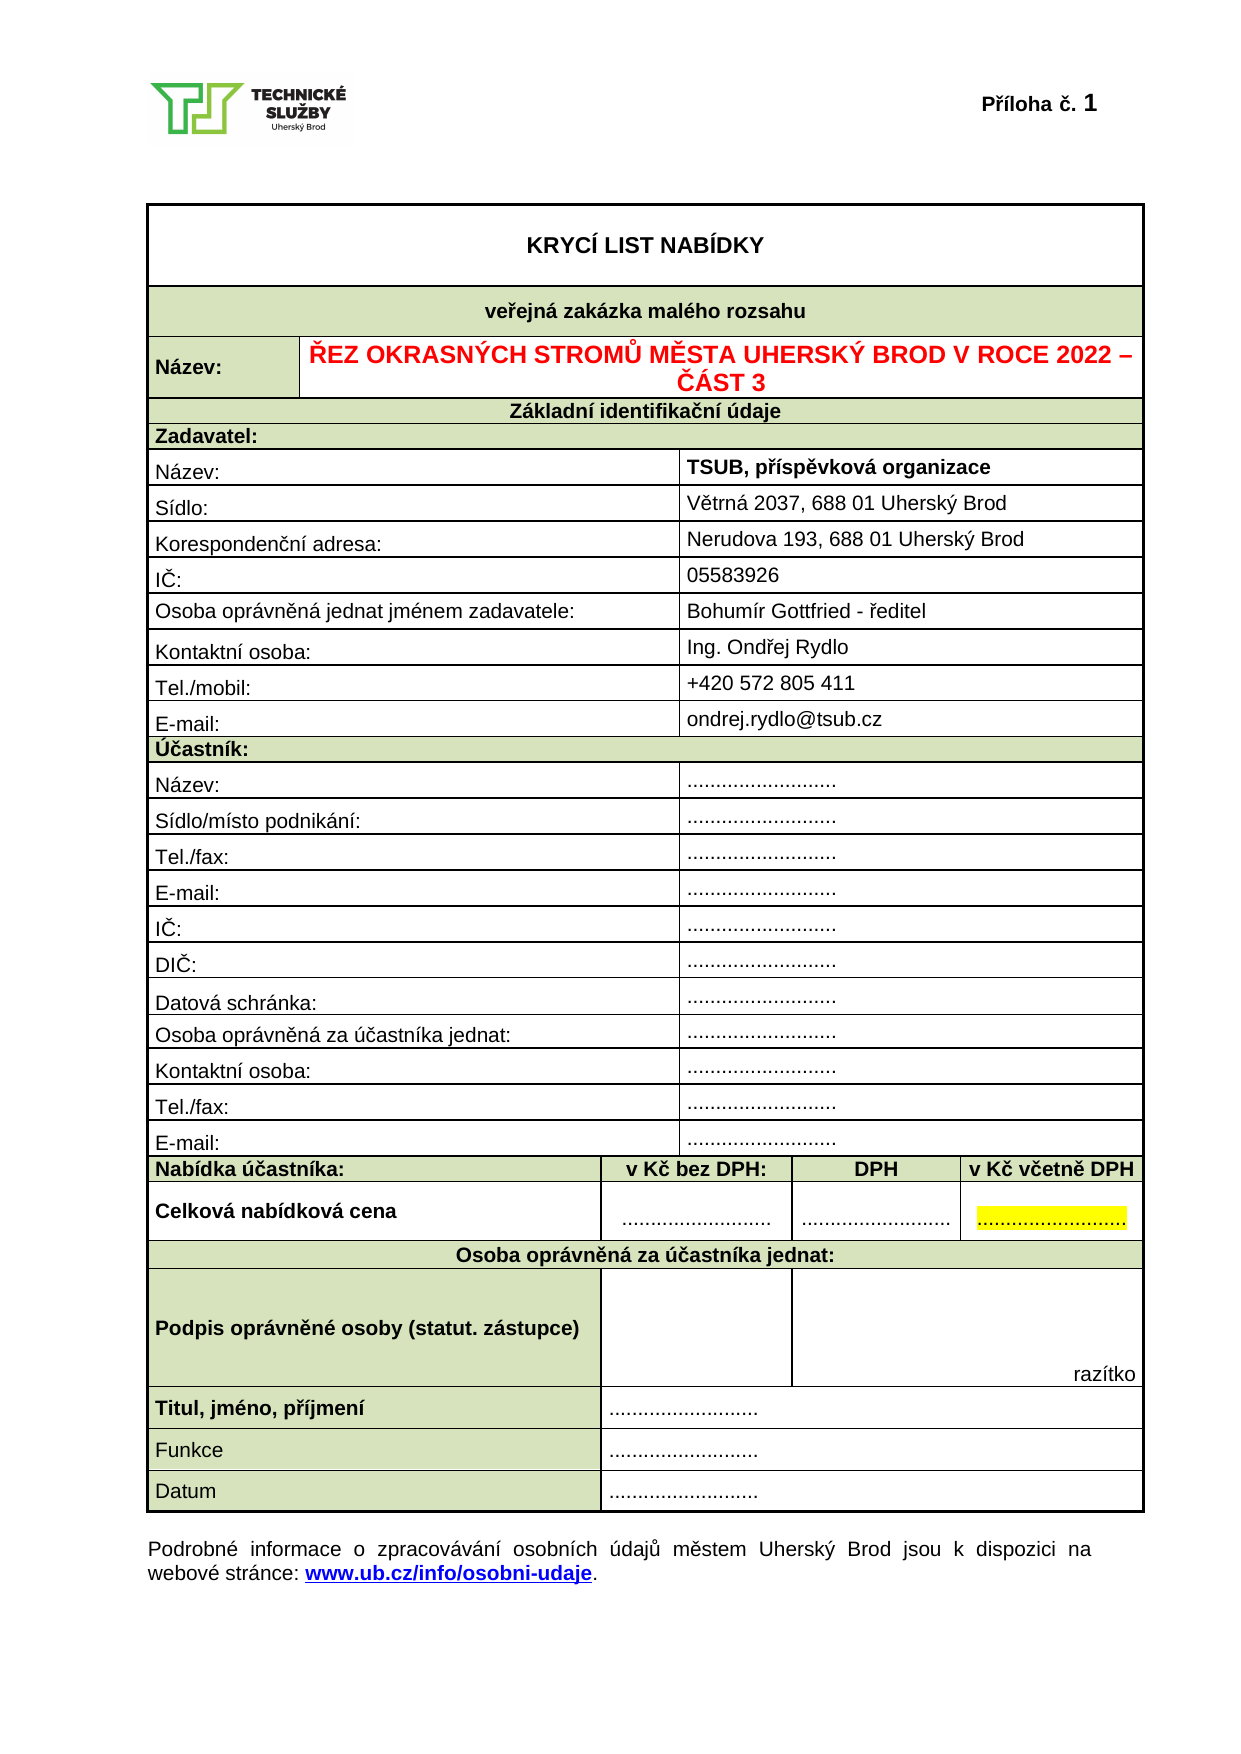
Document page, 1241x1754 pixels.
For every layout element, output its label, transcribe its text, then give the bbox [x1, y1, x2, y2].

table_header KRYCÍ LIST NABÍDKY [149, 206, 1142, 285]
table_cell .......................... [680, 978, 1142, 1014]
table_cell E-mail: [149, 871, 679, 905]
table_cell Celková nabídková cena [149, 1182, 600, 1239]
table_cell DPH [793, 1157, 960, 1181]
table_cell Datová schránka: [149, 978, 679, 1014]
table_cell IČ: [149, 558, 679, 592]
table_cell veřejná zakázka malého rozsahu [149, 287, 1142, 336]
table_cell v Kč včetně DPH [961, 1157, 1142, 1181]
table_cell .......................... [680, 943, 1142, 977]
table_cell IČ: [149, 907, 679, 941]
table_cell Osoba oprávněná za účastníka jednat: [149, 1015, 679, 1047]
table_cell Název: [149, 337, 299, 397]
table_cell Sídlo: [149, 486, 679, 520]
table_cell [602, 1269, 791, 1386]
table_cell .......................... [680, 907, 1142, 941]
table_cell .......................... [680, 835, 1142, 869]
table_cell Tel./fax: [149, 1085, 679, 1119]
text Podrobné informace o zpracovávání osobních údajů městem Uherský Brod jsou k dispozici na webové stránce: www.ub.cz/info/osobni-udaje. [148, 1537, 1092, 1585]
table_cell Název: [149, 763, 679, 797]
table_cell .......................... [602, 1182, 791, 1239]
table_cell Osoba oprávněná jednat jménem zadavatele: [149, 594, 679, 628]
table_cell .......................... [602, 1429, 1142, 1469]
table_cell Titul, jméno, příjmení [149, 1387, 600, 1428]
table_cell TSUB, příspěvková organizace [680, 450, 1142, 484]
table_cell E-mail: [149, 1121, 679, 1155]
table_cell 05583926 [680, 558, 1142, 592]
table_cell Tel./mobil: [149, 666, 679, 700]
table_cell +420 572 805 411 [680, 666, 1142, 700]
table_cell .......................... [961, 1182, 1142, 1239]
table_cell E-mail: [149, 701, 679, 736]
table_cell .......................... [680, 1085, 1142, 1119]
table_cell Datum [149, 1471, 600, 1510]
table_cell Název: [149, 450, 679, 484]
picture [147, 73, 354, 146]
table_cell Základní identifikační údaje [149, 399, 1142, 423]
table_cell .......................... [680, 1049, 1142, 1083]
table_cell ondrej.rydlo@tsub.cz [680, 701, 1142, 736]
table_cell Tel./fax: [149, 835, 679, 869]
table_cell .......................... [680, 799, 1142, 833]
table_cell Nerudova 193, 688 01 Uherský Brod [680, 522, 1142, 556]
table_cell .......................... [680, 871, 1142, 905]
table_cell Podpis oprávněné osoby (statut. zástupce) [149, 1269, 600, 1386]
table_cell Účastník: [149, 737, 1142, 761]
table_cell Zadavatel: [149, 424, 1142, 448]
table_cell Kontaktní osoba: [149, 1049, 679, 1083]
table_cell řez okrasných stromů města uherský brod v roce 2022 – část 3 [300, 337, 1142, 397]
table_cell .......................... [680, 1015, 1142, 1047]
table_cell DIČ: [149, 943, 679, 977]
table_cell Nabídka účastníka: [149, 1157, 600, 1181]
table_cell .......................... [602, 1387, 1142, 1428]
table_cell Funkce [149, 1429, 600, 1469]
table_cell Ing. Ondřej Rydlo [680, 630, 1142, 664]
table_cell .......................... [602, 1471, 1142, 1510]
table_cell Bohumír Gottfried - ředitel [680, 594, 1142, 628]
table_cell .......................... [793, 1182, 960, 1239]
table_cell Sídlo/místo podnikání: [149, 799, 679, 833]
table_cell .......................... [680, 1121, 1142, 1155]
table_cell .......................... [680, 763, 1142, 797]
table_cell Kontaktní osoba: [149, 630, 679, 664]
table_cell Osoba oprávněná za účastníka jednat: [149, 1241, 1142, 1268]
table_cell v Kč bez DPH: [602, 1157, 791, 1181]
table_cell Korespondenční adresa: [149, 522, 679, 556]
table_cell razítko [793, 1269, 1142, 1386]
table_cell Větrná 2037, 688 01 Uherský Brod [680, 486, 1142, 520]
